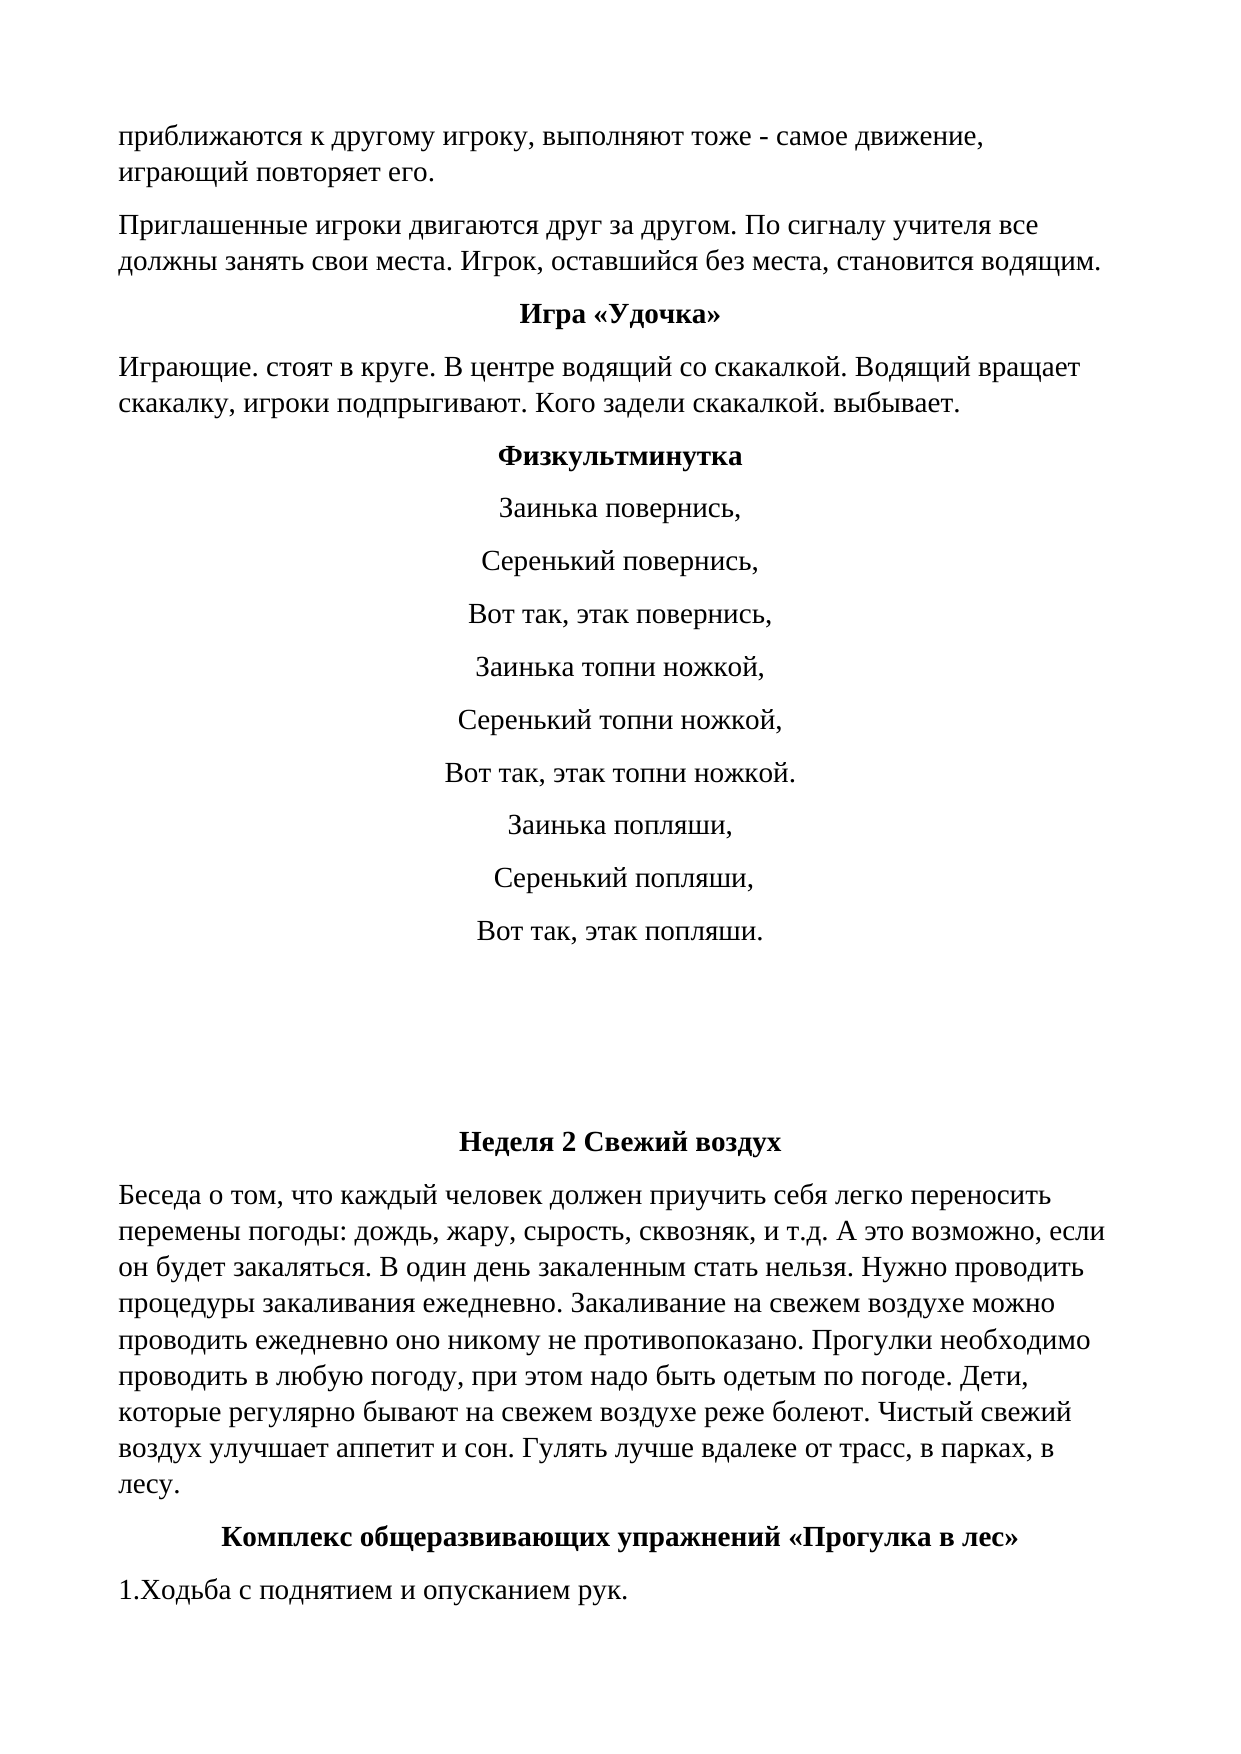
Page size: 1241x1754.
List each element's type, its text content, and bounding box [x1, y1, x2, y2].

text Беседа о том, что каждый человек должен приучить себя легко переносить перемены погоды: дождь, жару, сырость, сквозняк, и т.д. А это возможно, если он будет закаляться. В один день закаленным стать нельзя. Нужно проводить процедуры закаливания ежедневно. Закаливание на свежем воздухе можно проводить ежедневно оно никому не противопоказано. Прогулки необходимо проводить в любую погоду, при этом надо быть одетым по погоде. Дети, которые регулярно бывают на свежем воздухе реже болеют. Чистый свежий воздух улучшает аппетит и сон. Гулять лучше вдалеке от трасс, в парках, в лесу. [118, 1177, 1122, 1500]
text Серенький повернись, [118, 543, 1122, 577]
text Играющие. стоят в круге. В центре водящий со скакалкой. Водящий вращает скакалку, игроки подпрыгивают. Кого задели скакалкой. выбывает. [118, 349, 1122, 418]
text Заинька повернись, [118, 491, 1122, 524]
text Неделя 2 Свежий воздух [118, 1124, 1122, 1158]
text 1.Ходьба с поднятием и опусканием рук. [118, 1572, 1122, 1606]
text Заинька попляши, [118, 807, 1122, 841]
text Вот так, этак повернись, [118, 596, 1122, 630]
text Серенький попляши, [118, 860, 1122, 894]
text Серенький топни ножкой, [118, 702, 1122, 735]
text Вот так, этак попляши. [118, 913, 1122, 947]
text Комплекс общеразвивающих упражнений «Прогулка в лес» [118, 1519, 1122, 1553]
text Физкультминутка [118, 438, 1122, 471]
text Заинька топни ножкой, [118, 649, 1122, 683]
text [118, 118, 1122, 188]
text Игра «Удочка» [118, 296, 1122, 329]
text Приглашенные игроки двигаются друг за другом. По сигналу учителя все должны занять свои места. Игрок, оставшийся без места, становится водящим. [118, 207, 1122, 277]
text Вот так, этак топни ножкой. [118, 755, 1122, 788]
